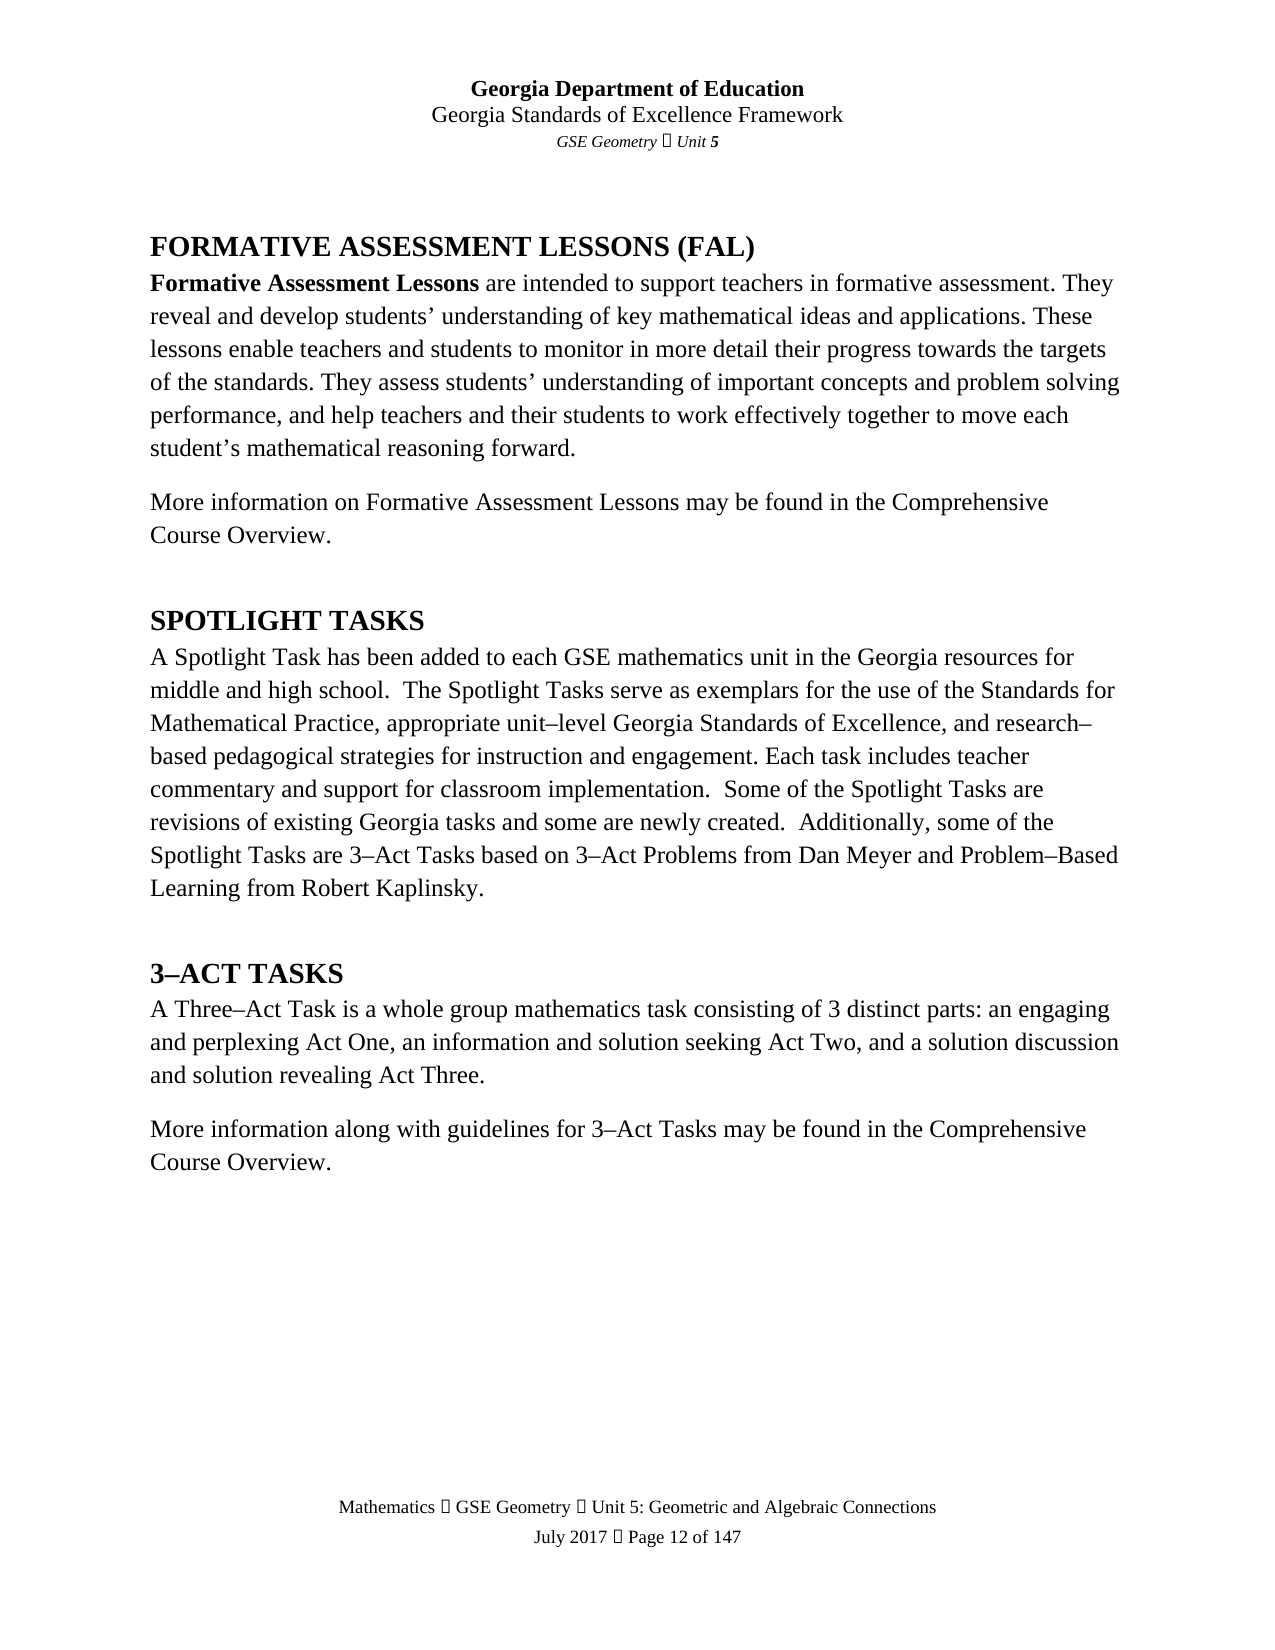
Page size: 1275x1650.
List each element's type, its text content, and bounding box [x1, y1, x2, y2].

text A Spotlight Task has been added to each GSE mathematics unit in the Georgia resources for middle and high school. The Spotlight Tasks serve as exemplars for the use of the Standards for Mathematical Practice, appropriate unit–level Georgia Standards of Excellence, and research–based pedagogical strategies for instruction and engagement. Each task includes teacher commentary and support for classroom implementation. Some of the Spotlight Tasks are revisions of existing Georgia tasks and some are newly created. Additionally, some of the Spotlight Tasks are 3–Act Tasks based on 3–Act Problems from Dan Meyer and Problem–Based Learning from Robert Kaplinsky. [150, 642, 1125, 902]
text More information along with guidelines for 3–Act Tasks may be found in the Comprehensive Course Overview. [150, 1114, 1125, 1176]
text More information on Formative Assessment Lessons may be found in the Comprehensive Course Overview. [150, 487, 1125, 549]
text Formative Assessment Lessons are intended to support teachers in formative assessment. They reveal and develop students’ understanding of key mathematical ideas and applications. These lessons enable teachers and students to monitor in more detail their progress towards the targets of the standards. They assess students’ understanding of important concepts and problem solving performance, and help teachers and their students to work effectively together to move each student’s mathematical reasoning forward. [150, 268, 1125, 462]
subtitle SPOTLIGHT TASKS [150, 603, 1125, 637]
subtitle FORMATIVE ASSESSMENT LESSONS (FAL) [150, 229, 1125, 263]
subtitle 3–ACT TASKS [150, 956, 1125, 989]
text A Three–Act Task is a whole group mathematics task consisting of 3 distinct parts: an engaging and perplexing Act One, an information and solution seeking Act Two, and a solution discussion and solution revealing Act Three. [150, 994, 1125, 1089]
